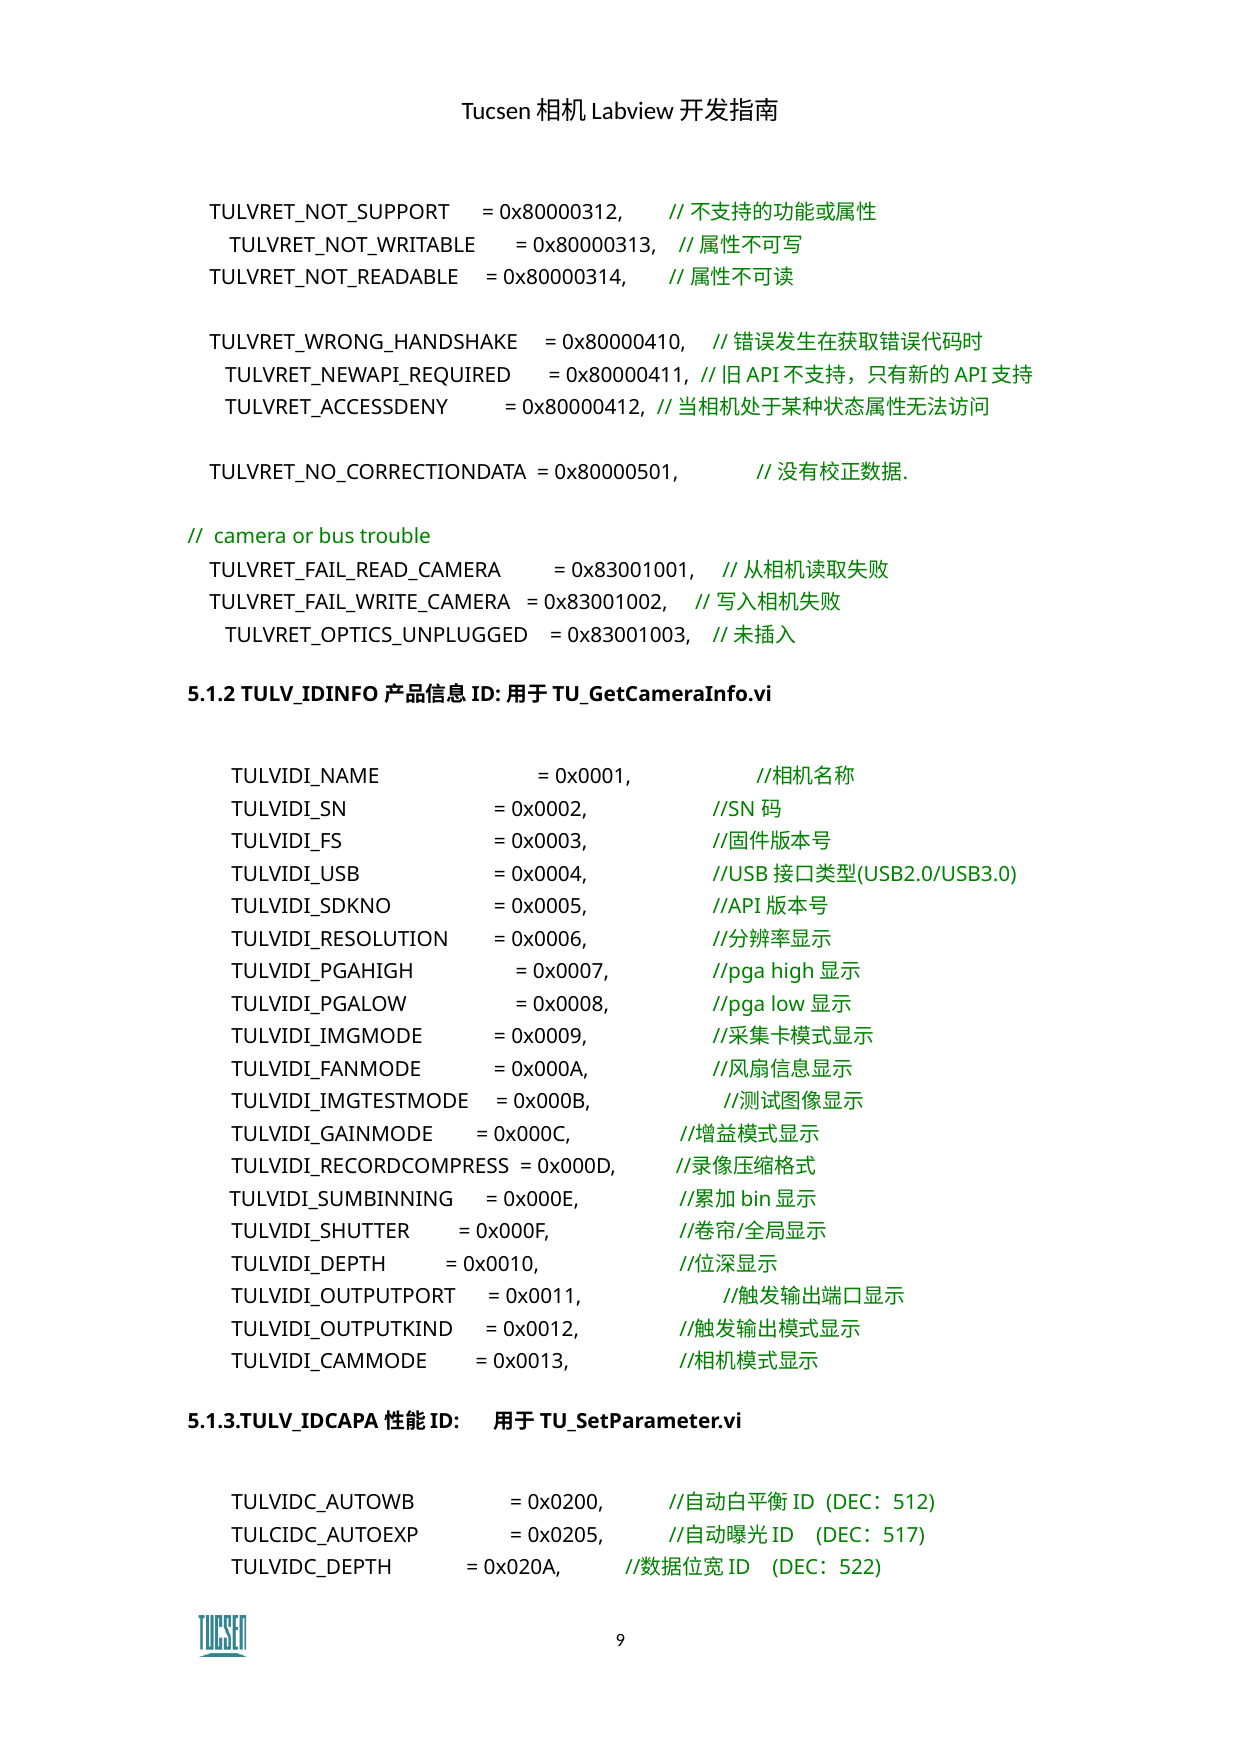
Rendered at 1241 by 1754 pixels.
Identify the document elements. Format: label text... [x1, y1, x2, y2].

text TULVIDI_SDKNO = 0x0005, //API 版本号 [187, 888, 1053, 921]
text TULVIDI_FS = 0x0003, //固件版本号 [187, 823, 1053, 856]
text TULVIDI_IMGTESTMODE = 0x000B, //测试图像显示 [187, 1083, 1053, 1116]
text TULVRET_WRONG_HANDSHAKE = 0x80000410, // 错误发生在获取错误代码时 [187, 324, 1053, 357]
subtitle 5.1.3.TULV_IDCAPA 性能ID: 用于TU_SetParameter.vi [187, 1403, 1053, 1435]
text TULVRET_NOT_READABLE = 0x80000314, // 属性不可读 [187, 259, 1053, 292]
text TULVIDI_GAINMODE = 0x000C, //增益模式显示 [187, 1116, 1053, 1148]
text TULVIDI_RESOLUTION = 0x0006, //分辨率显示 [187, 921, 1053, 953]
subtitle 5.1.2 TULV_IDINFO 产品信息ID: 用于TU_GetCameraInfo.vi [187, 677, 1053, 709]
text TULVIDI_DEPTH = 0x0010, //位深显示 [187, 1246, 1053, 1278]
text TULVIDI_OUTPUTKIND = 0x0012, //触发输出模式显示 [187, 1311, 1053, 1343]
text TULVRET_NOT_WRITABLE = 0x80000313, // 属性不可写 [187, 227, 1053, 259]
text TULVIDC_AUTOWB = 0x0200, //自动白平衡ID (DEC：512) [187, 1484, 1053, 1517]
text TULVIDC_DEPTH = 0x020A, //数据位宽ID (DEC：522) [187, 1549, 1053, 1582]
text TULVIDI_OUTPUTPORT = 0x0011, //触发输出端口显示 [187, 1278, 1053, 1311]
text TULVRET_FAIL_WRITE_CAMERA = 0x83001002, // 写入相机失败 [187, 584, 1053, 617]
text TULVIDI_IMGMODE = 0x0009, //采集卡模式显示 [187, 1018, 1053, 1051]
text TULVRET_NOT_SUPPORT = 0x80000312, // 不支持的功能或属性 [187, 194, 1053, 227]
text TULVIDI_SN = 0x0002, //SN 码 [187, 791, 1053, 823]
text TULVIDI_SHUTTER = 0x000F, //卷帘/全局显示 [187, 1213, 1053, 1246]
text TULVIDI_PGAHIGH = 0x0007, //pga high显示 [187, 953, 1053, 986]
text TULVRET_NO_CORRECTIONDATA = 0x80000501, // 没有校正数据. [187, 454, 1053, 487]
text TULVIDI_PGALOW = 0x0008, //pga low 显示 [187, 986, 1053, 1018]
text TULVRET_FAIL_READ_CAMERA = 0x83001001, // 从相机读取失败 [187, 552, 1053, 584]
text // camera or bus trouble [187, 519, 1053, 552]
picture [198, 1615, 247, 1657]
text TULVRET_OPTICS_UNPLUGGED = 0x83001003, // 未插入 [187, 617, 1053, 649]
text TULVIDI_FANMODE = 0x000A, //风扇信息显示 [187, 1051, 1053, 1083]
text TULVIDI_SUMBINNING = 0x000E, //累加bin显示 [187, 1181, 1053, 1213]
text TULCIDC_AUTOEXP = 0x0205, //自动曝光ID (DEC：517) [187, 1517, 1053, 1549]
text TULVRET_ACCESSDENY = 0x80000412, // 当相机处于某种状态属性无法访问 [187, 389, 1053, 422]
text TULVIDI_NAME = 0x0001, //相机名称 [187, 758, 1053, 791]
text TULVIDI_RECORDCOMPRESS = 0x000D, //录像压缩格式 [187, 1148, 1053, 1181]
text TULVRET_NEWAPI_REQUIRED = 0x80000411, // 旧API不支持，只有新的API支持 [187, 357, 1053, 389]
text TULVIDI_USB = 0x0004, //USB 接口类型(USB2.0/USB3.0) [187, 856, 1053, 888]
text TULVIDI_CAMMODE = 0x0013, //相机模式显示 [187, 1343, 1053, 1376]
